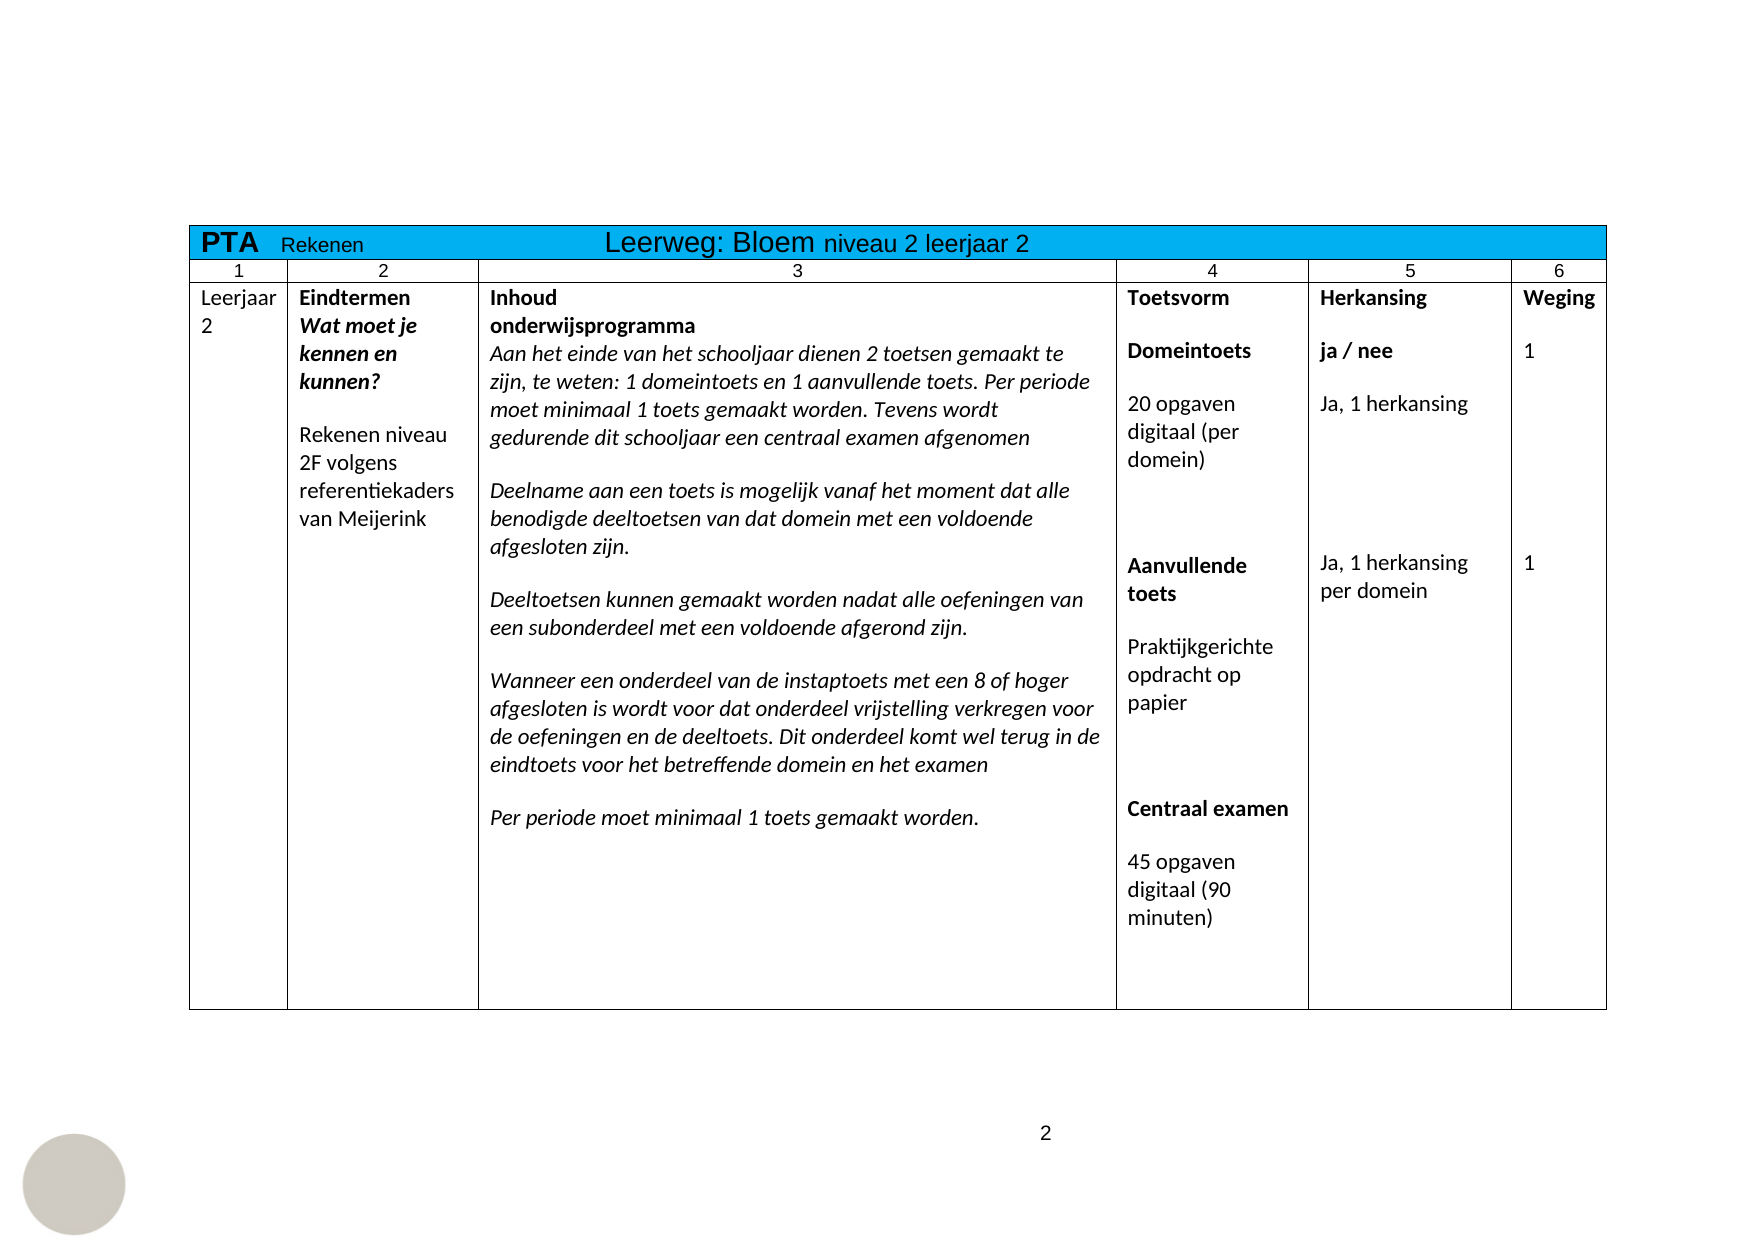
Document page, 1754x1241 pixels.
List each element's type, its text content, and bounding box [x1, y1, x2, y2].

table_cell Inhoud onderwijsprogramma Aan het einde van het schooljaar dienen 2 toetsen gemaakt te zijn, te weten: 1 domeintoets en 1 aanvullende toets. Per periode moet minimaal 1 toets gemaakt worden. Tevens wordt gedurende dit schooljaar een centraal examen afgenomen Deelname aan een toets is mogelijk vanaf het moment dat alle benodigde deeltoetsen van dat domein met een voldoende afgesloten zijn. Deeltoetsen kunnen gemaakt worden nadat alle oefeningen van een subonderdeel met een voldoende afgerond zijn. Wanneer een onderdeel van de instaptoets met een 8 of hoger afgesloten is wordt voor dat onderdeel vrijstelling verkregen voor de oefeningen en de deeltoets. Dit onderdeel komt wel terug in de eindtoets voor het betreffende domein en het examen Per periode moet minimaal 1 toets gemaakt worden. [479, 283, 1116, 1009]
table_cell 2 [288, 260, 478, 282]
table_cell 3 [479, 260, 1116, 282]
table_cell 1 [190, 260, 287, 282]
table_cell Toetsvorm Domeintoets 20 opgaven digitaal (per domein) Aanvullende toets Praktijkgerichte opdracht op papier Centraal examen 45 opgaven digitaal (90 minuten) [1117, 283, 1308, 1009]
table_cell Weging 1 1 [1512, 283, 1606, 1009]
table_cell 6 [1512, 260, 1606, 282]
table_cell 4 [1117, 260, 1308, 282]
table_cell Leerjaar 2 [190, 283, 287, 1009]
picture [1, 1117, 140, 1241]
table_cell Herkansing ja / nee Ja, 1 herkansing Ja, 1 herkansing per domein [1309, 283, 1511, 1009]
table_cell 5 [1309, 260, 1511, 282]
table_cell Eindtermen Wat moet je kennen en kunnen? Rekenen niveau 2F volgens referentiekaders van Meijerink [288, 283, 478, 1009]
table_header PTA Rekenen Leerweg: Bloem niveau 2 leerjaar 2 [190, 226, 1606, 259]
